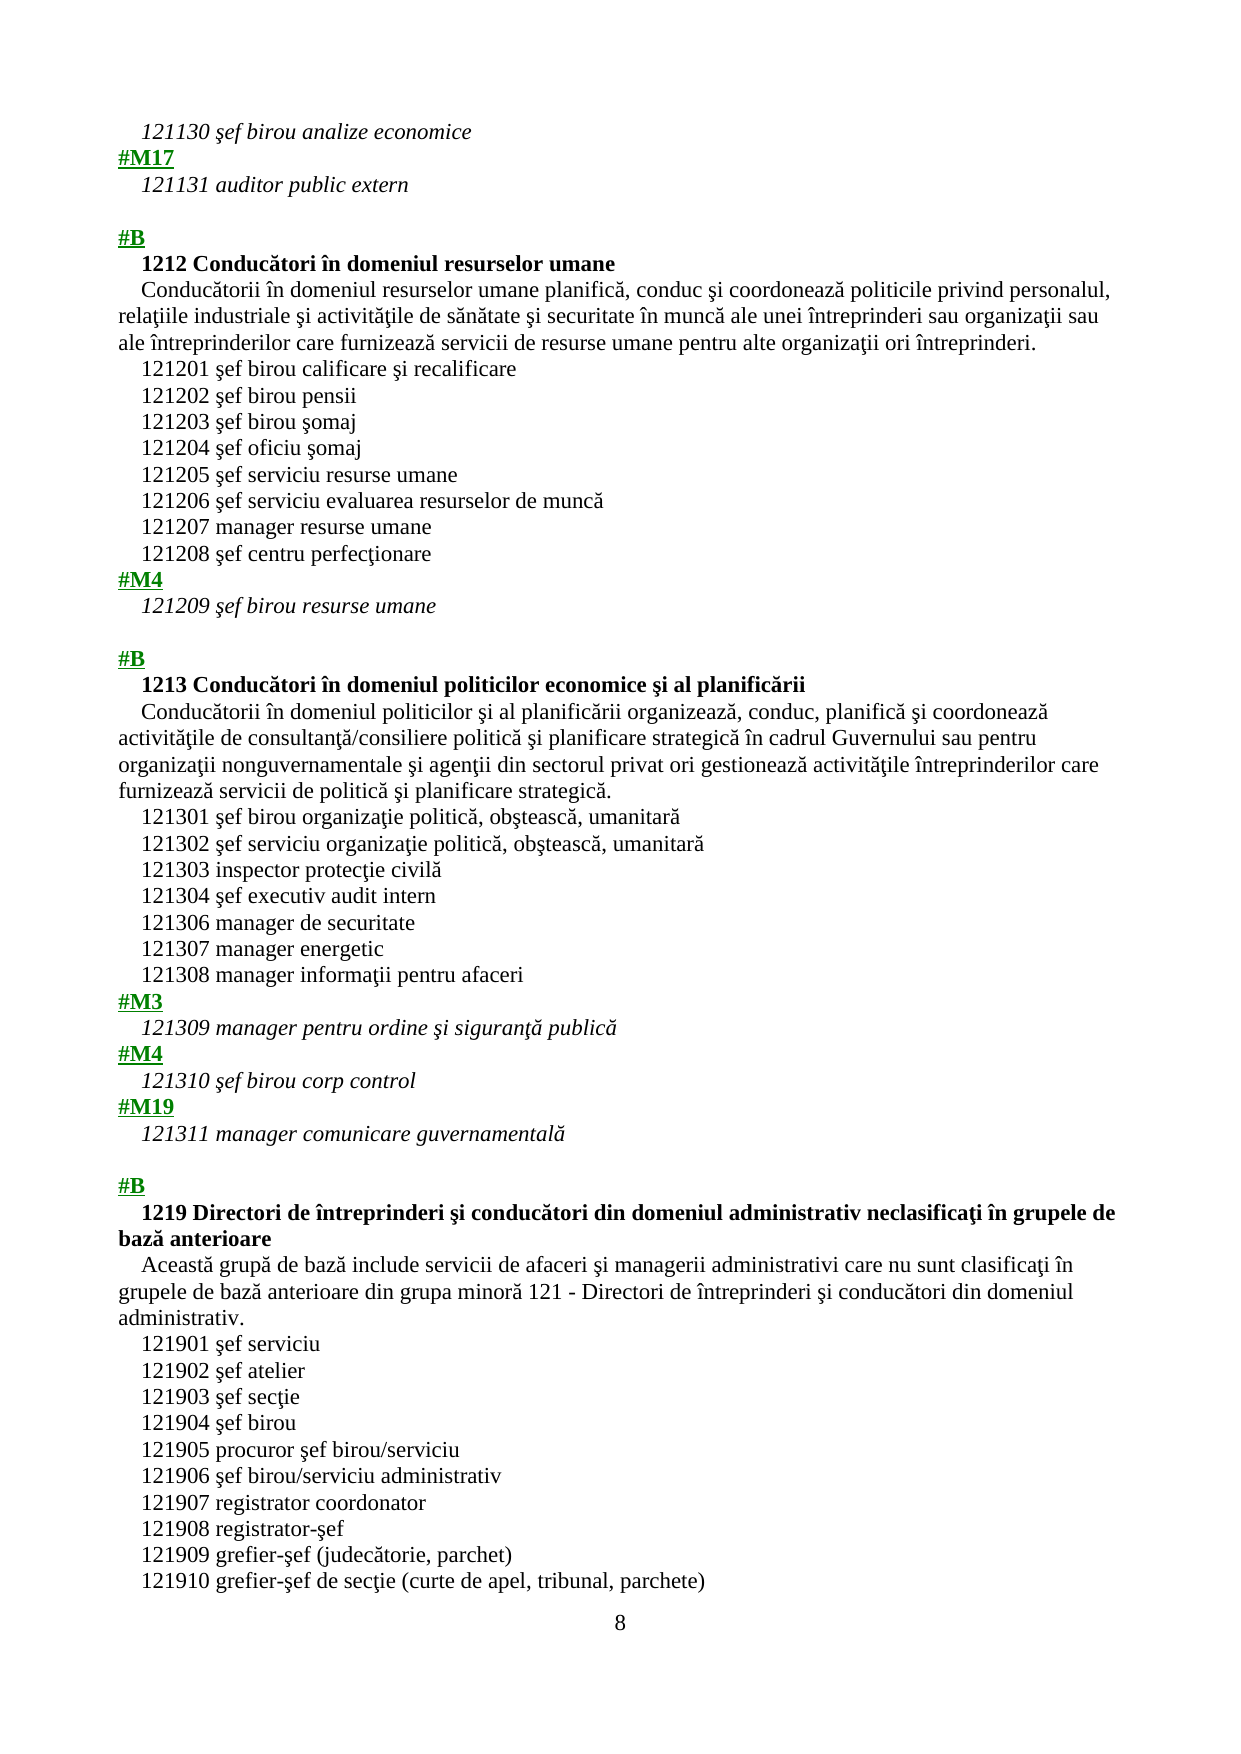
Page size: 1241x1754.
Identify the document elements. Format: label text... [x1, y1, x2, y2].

text 121130 şef birou analize economice [118, 118, 1122, 144]
text 121906 şef birou/serviciu administrativ [118, 1462, 1122, 1488]
text 121307 manager energetic [118, 935, 1122, 961]
text 121904 şef birou [118, 1409, 1122, 1436]
text 121304 şef executiv audit intern [118, 882, 1122, 909]
text #M3 [118, 988, 1122, 1014]
text 121903 şef secţie [118, 1383, 1122, 1409]
text 121306 manager de securitate [118, 909, 1122, 935]
text #B [118, 223, 1122, 250]
text 1213 Conducători în domeniul politicilor economice şi al planificării [118, 672, 1122, 698]
text 121131 auditor public extern [118, 171, 1122, 197]
text 121905 procuror şef birou/serviciu [118, 1436, 1122, 1462]
text 121310 şef birou corp control [118, 1067, 1122, 1093]
text 1212 Conducători în domeniul resurselor umane [118, 250, 1122, 276]
text 121910 grefier-şef de secţie (curte de apel, tribunal, parchete) [118, 1568, 1122, 1594]
text 1219 Directori de întreprinderi şi conducători din domeniul administrativ neclasificaţi în grupele de bază anterioare [118, 1199, 1122, 1251]
text 121303 inspector protecţie civilă [118, 856, 1122, 882]
text 121302 şef serviciu organizaţie politică, obştească, umanitară [118, 830, 1122, 856]
text 121908 registrator-şef [118, 1515, 1122, 1541]
text 121209 şef birou resurse umane [118, 592, 1122, 619]
text 121202 şef birou pensii [118, 382, 1122, 408]
text 121909 grefier-şef (judecătorie, parchet) [118, 1541, 1122, 1568]
text 121203 şef birou şomaj [118, 408, 1122, 434]
text 121308 manager informaţii pentru afaceri [118, 961, 1122, 988]
text 121311 manager comunicare guvernamentală [118, 1119, 1122, 1146]
text 121205 şef serviciu resurse umane [118, 461, 1122, 487]
text #B [118, 1172, 1122, 1199]
text 121207 manager resurse umane [118, 513, 1122, 540]
text 121907 registrator coordonator [118, 1488, 1122, 1515]
text #M19 [118, 1093, 1122, 1119]
text 121902 şef atelier [118, 1357, 1122, 1383]
text 121309 manager pentru ordine şi siguranţă publică [118, 1014, 1122, 1041]
text Conducătorii în domeniul politicilor şi al planificării organizează, conduc, planifică şi coordonează activităţile de consultanţă/consiliere politică şi planificare strategică în cadrul Guvernului sau pentru organizaţii nonguvernamentale şi agenţii din sectorul privat ori gestionează activităţile întreprinderilor care furnizează servicii de politică şi planificare strategică. [118, 698, 1122, 803]
text 121901 şef serviciu [118, 1330, 1122, 1357]
text 121208 şef centru perfecţionare [118, 540, 1122, 566]
text #M17 [118, 144, 1122, 171]
text Această grupă de bază include servicii de afaceri şi managerii administrativi care nu sunt clasificaţi în grupele de bază anterioare din grupa minoră 121 - Directori de întreprinderi şi conducători din domeniul administrativ. [118, 1251, 1122, 1330]
text #M4 [118, 566, 1122, 592]
text 121301 şef birou organizaţie politică, obştească, umanitară [118, 803, 1122, 830]
text Conducătorii în domeniul resurselor umane planifică, conduc şi coordonează politicile privind personalul, relaţiile industriale şi activităţile de sănătate şi securitate în muncă ale unei întreprinderi sau organizaţii sau ale întreprinderilor care furnizează servicii de resurse umane pentru alte organizaţii ori întreprinderi. [118, 276, 1122, 355]
text #B [118, 645, 1122, 672]
text 121204 şef oficiu şomaj [118, 434, 1122, 461]
text 121201 şef birou calificare şi recalificare [118, 355, 1122, 382]
text #M4 [118, 1041, 1122, 1067]
text 121206 şef serviciu evaluarea resurselor de muncă [118, 487, 1122, 513]
